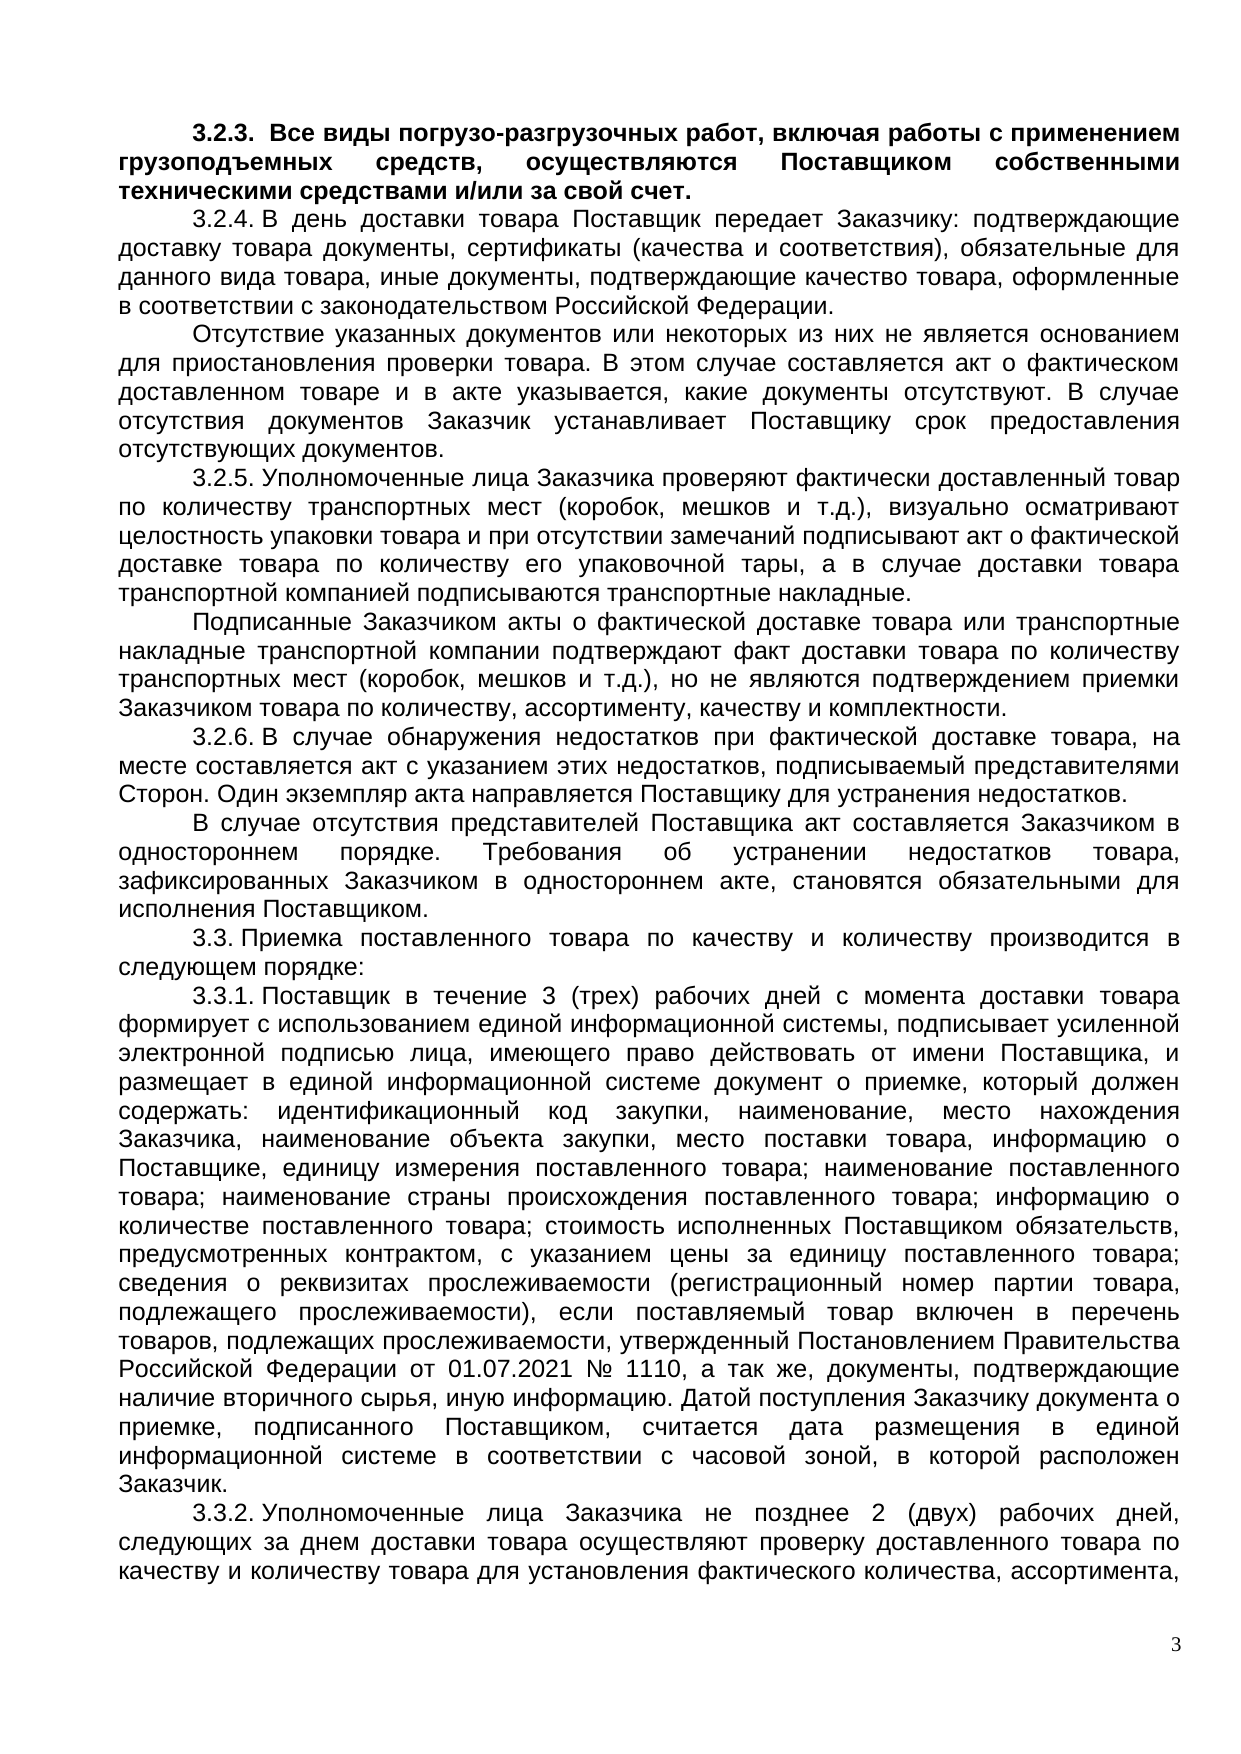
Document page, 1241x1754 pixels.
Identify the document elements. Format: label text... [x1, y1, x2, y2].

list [118, 1498, 1181, 1584]
text Подписанные Заказчиком акты о фактической доставке товара или транспортные накладные транспортной компании подтверждают факт доставки товара по количеству транспортных мест (коробок, мешков и т.д.), но не являются подтверждением приемки Заказчиком товара по количеству, ассортименту, качеству и комплектности. [118, 607, 1181, 722]
list В случае обнаружения недостатков при фактической доставке товара, на месте составляется акт с указанием этих недостатков, подписываемый представителями Сторон. Один экземпляр акта направляется Поставщику для устранения недостатков. [118, 722, 1181, 808]
list Все виды погрузо-разгрузочных работ, включая работы с применением грузоподъемных средств, осуществляются Поставщиком собственными техническими средствами и/или за свой счет. [118, 118, 1181, 204]
list В день доставки товара Поставщик передает Заказчику: подтверждающие доставку товара документы, сертификаты (качества и соответствия), обязательные для данного вида товара, иные документы, подтверждающие качество товара, оформленные в соответствии с законодательством Российской Федерации. [118, 204, 1181, 319]
text В случае отсутствия представителей Поставщика акт составляется Заказчиком в одностороннем порядке. Требования об устранении недостатков товара, зафиксированных Заказчиком в одностороннем акте, становятся обязательными для исполнения Поставщиком. [118, 808, 1181, 923]
list Уполномоченные лица Заказчика проверяют фактически доставленный товар по количеству транспортных мест (коробок, мешков и т.д.), визуально осматривают целостность упаковки товара и при отсутствии замечаний подписывают акт о фактической доставке товара по количеству его упаковочной тары, а в случае доставки товара транспортной компанией подписываются транспортные накладные. [118, 463, 1181, 607]
text Отсутствие указанных документов или некоторых из них не является основанием для приостановления проверки товара. В этом случае составляется акт о фактическом доставленном товаре и в акте указывается, какие документы отсутствуют. В случае отсутствия документов Заказчик устанавливает Поставщику срок предоставления отсутствующих документов. [118, 319, 1181, 463]
list Приемка поставленного товара по качеству и количеству производится в следующем порядке: [118, 923, 1181, 981]
list Поставщик в течение 3 (трех) рабочих дней с момента доставки товара формирует с использованием единой информационной системы, подписывает усиленной электронной подписью лица, имеющего право действовать от имени Поставщика, и размещает в единой информационной системе документ о приемке, который должен содержать: идентификационный код закупки, наименование, место нахождения Заказчика, наименование объекта закупки, место поставки товара, информацию о Поставщике, единицу измерения поставленного товара; наименование поставленного товара; наименование страны происхождения поставленного товара; информацию о количестве поставленного товара; стоимость исполненных Поставщиком обязательств, предусмотренных контрактом, с указанием цены за единицу поставленного товара; сведения о реквизитах прослеживаемости (регистрационный номер партии товара, подлежащего прослеживаемости), если поставляемый товар включен в перечень товаров, подлежащих прослеживаемости, утвержденный Постановлением Правительства Российской Федерации от 01.07.2021 № 1110, а так же, документы, подтверждающие наличие вторичного сырья, иную информацию. Датой поступления Заказчику документа о приемке, подписанного Поставщиком, считается дата размещения в единой информационной системе в соответствии с часовой зоной, в которой расположен Заказчик. [118, 981, 1181, 1498]
